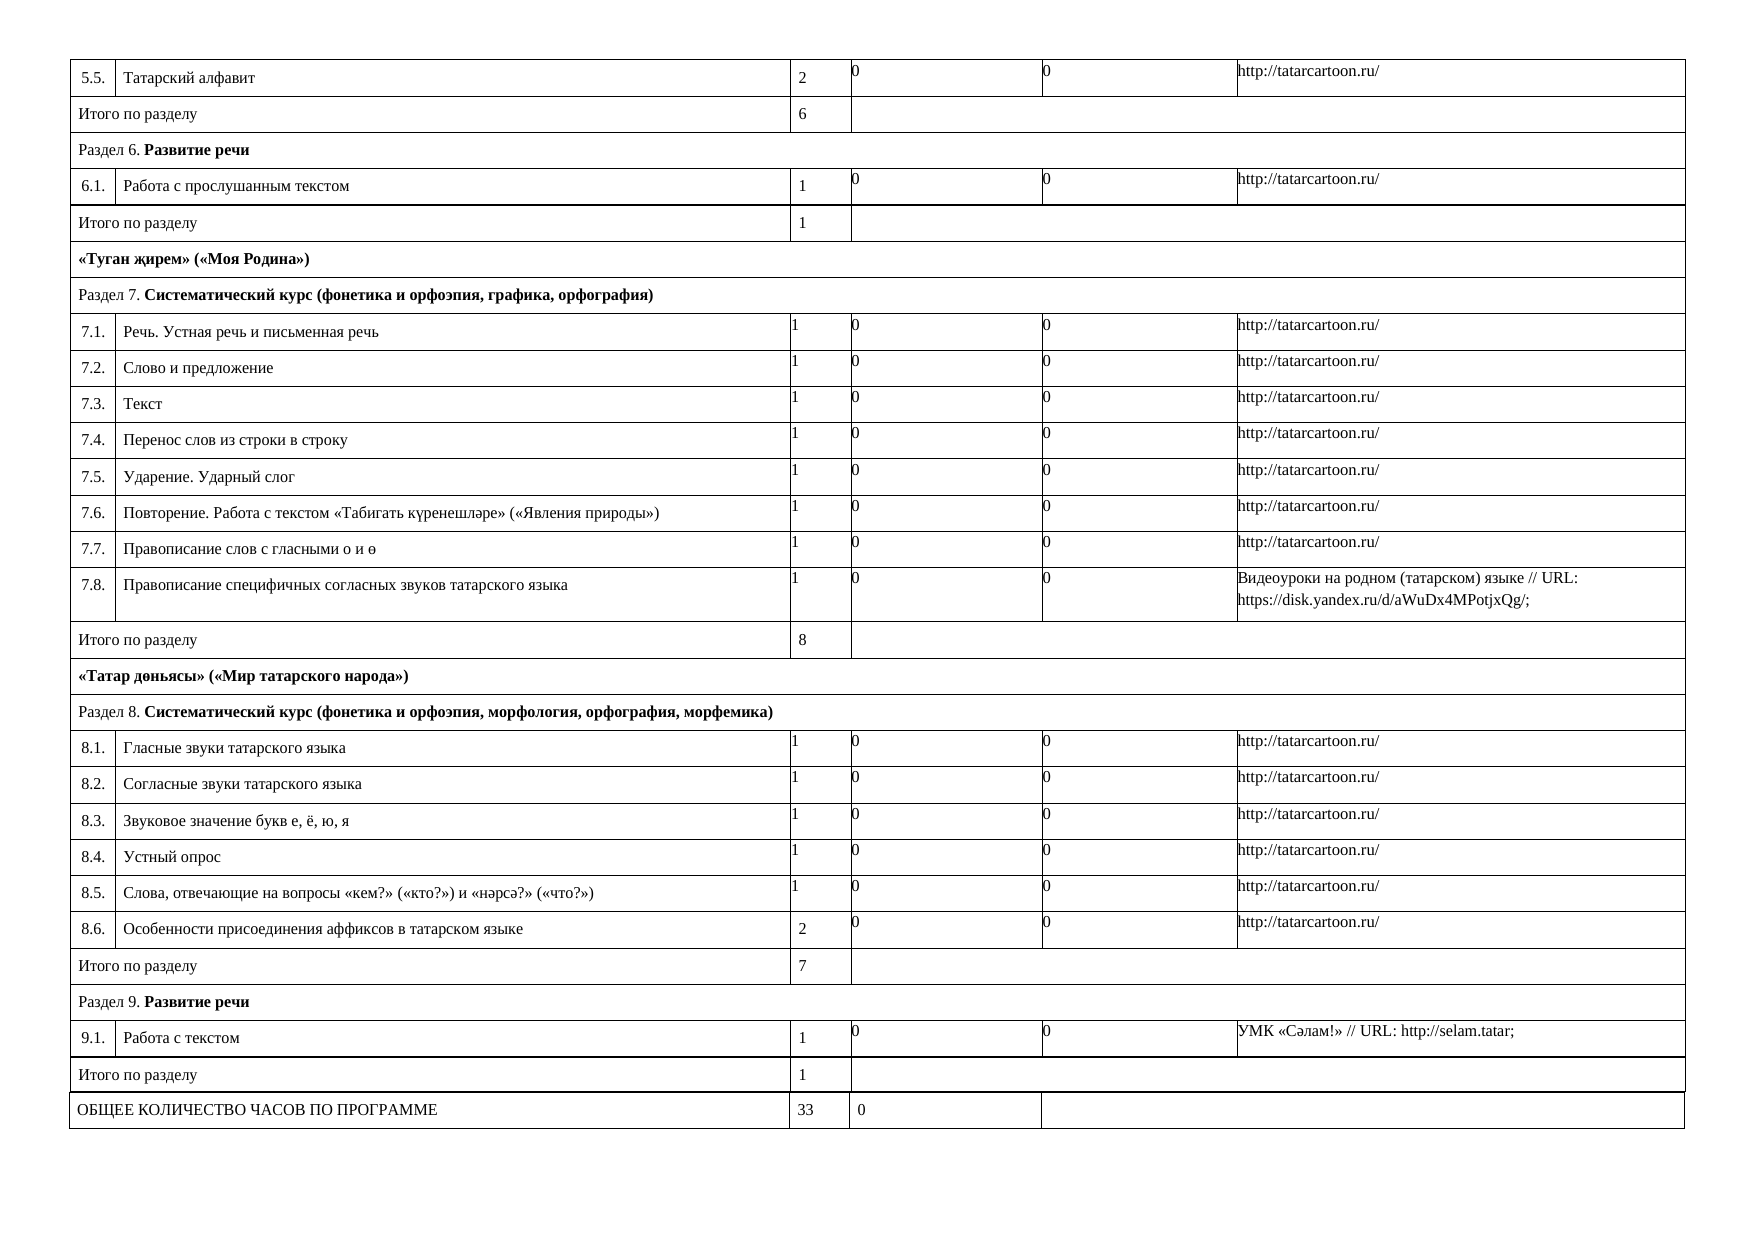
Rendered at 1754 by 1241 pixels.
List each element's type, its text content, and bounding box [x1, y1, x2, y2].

table_cell 0 [1043, 1021, 1237, 1056]
table_cell 0 [852, 532, 1042, 567]
table_cell 0 [852, 912, 1042, 948]
table_cell 7.8. [71, 568, 115, 621]
table_cell 0 [852, 459, 1042, 494]
table_cell http://tatarcartoon.ru/ [1238, 459, 1685, 494]
table_cell «Туган җирем» («Моя Родина») [71, 242, 1685, 277]
table_cell [852, 1058, 1685, 1091]
table_cell 8 [791, 622, 851, 657]
table_cell 0 [852, 496, 1042, 531]
table_header ОБЩЕЕ КОЛИЧЕСТВО ЧАСОВ ПО ПРОГРАММЕ [70, 1093, 789, 1128]
table_header 5.5. [71, 60, 115, 96]
table_cell Работа с прослушанным текстом [116, 169, 790, 204]
table_cell 1 [791, 314, 851, 349]
table_cell 1 [791, 459, 851, 494]
table_cell 8.4. [71, 840, 115, 875]
table_cell Раздел 6. Развитие речи [71, 133, 1685, 168]
table_cell Итого по разделу [71, 97, 790, 132]
table_cell http://tatarcartoon.ru/ [1238, 912, 1685, 948]
table_header 0 [852, 60, 1042, 96]
table_cell 0 [852, 314, 1042, 349]
table_cell Итого по разделу [71, 949, 790, 984]
table_cell 0 [1043, 387, 1237, 422]
table_cell 1 [791, 1058, 851, 1091]
table_header 0 [1043, 60, 1237, 96]
table_cell http://tatarcartoon.ru/ [1238, 767, 1685, 802]
table_cell 0 [1043, 804, 1237, 839]
table_cell 0 [1043, 840, 1237, 875]
table_cell 0 [852, 804, 1042, 839]
table_cell http://tatarcartoon.ru/ [1238, 314, 1685, 349]
table_cell 0 [852, 1021, 1042, 1056]
table_header http://tatarcartoon.ru/ [1238, 60, 1685, 96]
table_cell УМК «Сəлам!» // URL: http://selam.tatar; [1238, 1021, 1685, 1056]
table_cell 7.1. [71, 314, 115, 349]
table_cell Работа с текстом [116, 1021, 790, 1056]
table_cell Раздел 8. Систематический курс (фонетика и орфоэпия, морфология, орфография, морфемика) [71, 695, 1685, 730]
table_header 0 [850, 1093, 1041, 1128]
table_cell 2 [791, 912, 851, 948]
table_cell [852, 97, 1685, 132]
table_cell [852, 949, 1685, 984]
table_cell 9.1. [71, 1021, 115, 1056]
table_cell Перенос слов из строки в строку [116, 423, 790, 458]
table_cell Слова, отвечающие на вопросы «кем?» («кто?») и «нəрсə?» («что?») [116, 876, 790, 911]
table_cell 0 [852, 169, 1042, 204]
table_cell 0 [852, 387, 1042, 422]
table_cell 1 [791, 876, 851, 911]
table_cell Повторение. Работа с текстом «Табигать күренешлəре» («Явления природы») [116, 496, 790, 531]
table_cell 7.6. [71, 496, 115, 531]
table_cell 0 [1043, 568, 1237, 621]
table_cell Итого по разделу [71, 206, 790, 241]
table_cell 6 [791, 97, 851, 132]
table_cell 0 [852, 876, 1042, 911]
table_cell 0 [1043, 169, 1237, 204]
table_cell 1 [791, 206, 851, 241]
table_cell 0 [1043, 532, 1237, 567]
table_cell Устный опрос [116, 840, 790, 875]
table_cell 0 [1043, 314, 1237, 349]
table_cell 0 [1043, 876, 1237, 911]
table_cell 1 [791, 804, 851, 839]
table_cell 1 [791, 767, 851, 802]
table_cell 0 [1043, 767, 1237, 802]
table_cell Правописание слов с гласными о и ө [116, 532, 790, 567]
table_cell Итого по разделу [71, 622, 790, 657]
table_cell 8.3. [71, 804, 115, 839]
table_cell http://tatarcartoon.ru/ [1238, 423, 1685, 458]
table_cell 0 [1043, 496, 1237, 531]
table_cell Ударение. Ударный слог [116, 459, 790, 494]
table_cell 1 [791, 532, 851, 567]
table_cell 1 [791, 496, 851, 531]
table_cell http://tatarcartoon.ru/ [1238, 876, 1685, 911]
table_cell 8.6. [71, 912, 115, 948]
table_cell 1 [791, 387, 851, 422]
table_cell 0 [852, 423, 1042, 458]
table_header [1042, 1093, 1684, 1128]
table_cell Слово и предложение [116, 351, 790, 386]
table_cell http://tatarcartoon.ru/ [1238, 351, 1685, 386]
table_cell 0 [1043, 731, 1237, 766]
table_cell 8.2. [71, 767, 115, 802]
table_cell [852, 622, 1685, 657]
table_cell Гласные звуки татарского языка [116, 731, 790, 766]
table_cell 0 [852, 767, 1042, 802]
table_header Татарский алфавит [116, 60, 790, 96]
table_cell http://tatarcartoon.ru/ [1238, 169, 1685, 204]
table_header 2 [791, 60, 851, 96]
table_cell 1 [791, 731, 851, 766]
table_cell 7.7. [71, 532, 115, 567]
table_cell http://tatarcartoon.ru/ [1238, 496, 1685, 531]
table_cell 0 [852, 568, 1042, 621]
table_header 33 [790, 1093, 849, 1128]
table_cell http://tatarcartoon.ru/ [1238, 532, 1685, 567]
table_cell 0 [1043, 912, 1237, 948]
table_cell http://tatarcartoon.ru/ [1238, 804, 1685, 839]
table_cell 1 [791, 423, 851, 458]
table_cell 0 [1043, 459, 1237, 494]
table_cell 1 [791, 840, 851, 875]
table_cell Итого по разделу [71, 1058, 790, 1091]
table_cell 1 [791, 1021, 851, 1056]
table_cell 6.1. [71, 169, 115, 204]
table_cell 0 [852, 840, 1042, 875]
table_cell 7.3. [71, 387, 115, 422]
table_cell http://tatarcartoon.ru/ [1238, 387, 1685, 422]
table_cell 0 [1043, 351, 1237, 386]
table_cell 0 [1043, 423, 1237, 458]
table_cell «Татар дөньясы» («Мир татарского народа») [71, 659, 1685, 694]
table_cell http://tatarcartoon.ru/ [1238, 731, 1685, 766]
table_cell Правописание специфичных согласных звуков татарского языка [116, 568, 790, 621]
table_cell Речь. Устная речь и письменная речь [116, 314, 790, 349]
table_cell Текст [116, 387, 790, 422]
table_cell [852, 206, 1685, 241]
table_cell Раздел 7. Систематический курс (фонетика и орфоэпия, графика, орфография) [71, 278, 1685, 313]
table_cell Видеоуроки на родном (татарском) языке // URL: https://disk.yandex.ru/d/aWuDx4MPotjxQg/; [1238, 568, 1685, 621]
table_cell 1 [791, 568, 851, 621]
table_cell Звуковое значение букв е, ё, ю, я [116, 804, 790, 839]
table_cell 1 [791, 169, 851, 204]
table_cell 0 [852, 351, 1042, 386]
table_cell 0 [852, 731, 1042, 766]
table_cell 8.5. [71, 876, 115, 911]
table_cell http://tatarcartoon.ru/ [1238, 840, 1685, 875]
table_cell 7.4. [71, 423, 115, 458]
table_cell 1 [791, 351, 851, 386]
table_cell 7.5. [71, 459, 115, 494]
table_cell Раздел 9. Развитие речи [71, 985, 1685, 1020]
table_cell 8.1. [71, 731, 115, 766]
table_cell 7 [791, 949, 851, 984]
table_cell Согласные звуки татарского языка [116, 767, 790, 802]
table_cell 7.2. [71, 351, 115, 386]
table_cell Особенности присоединения аффиксов в татарском языке [116, 912, 790, 948]
